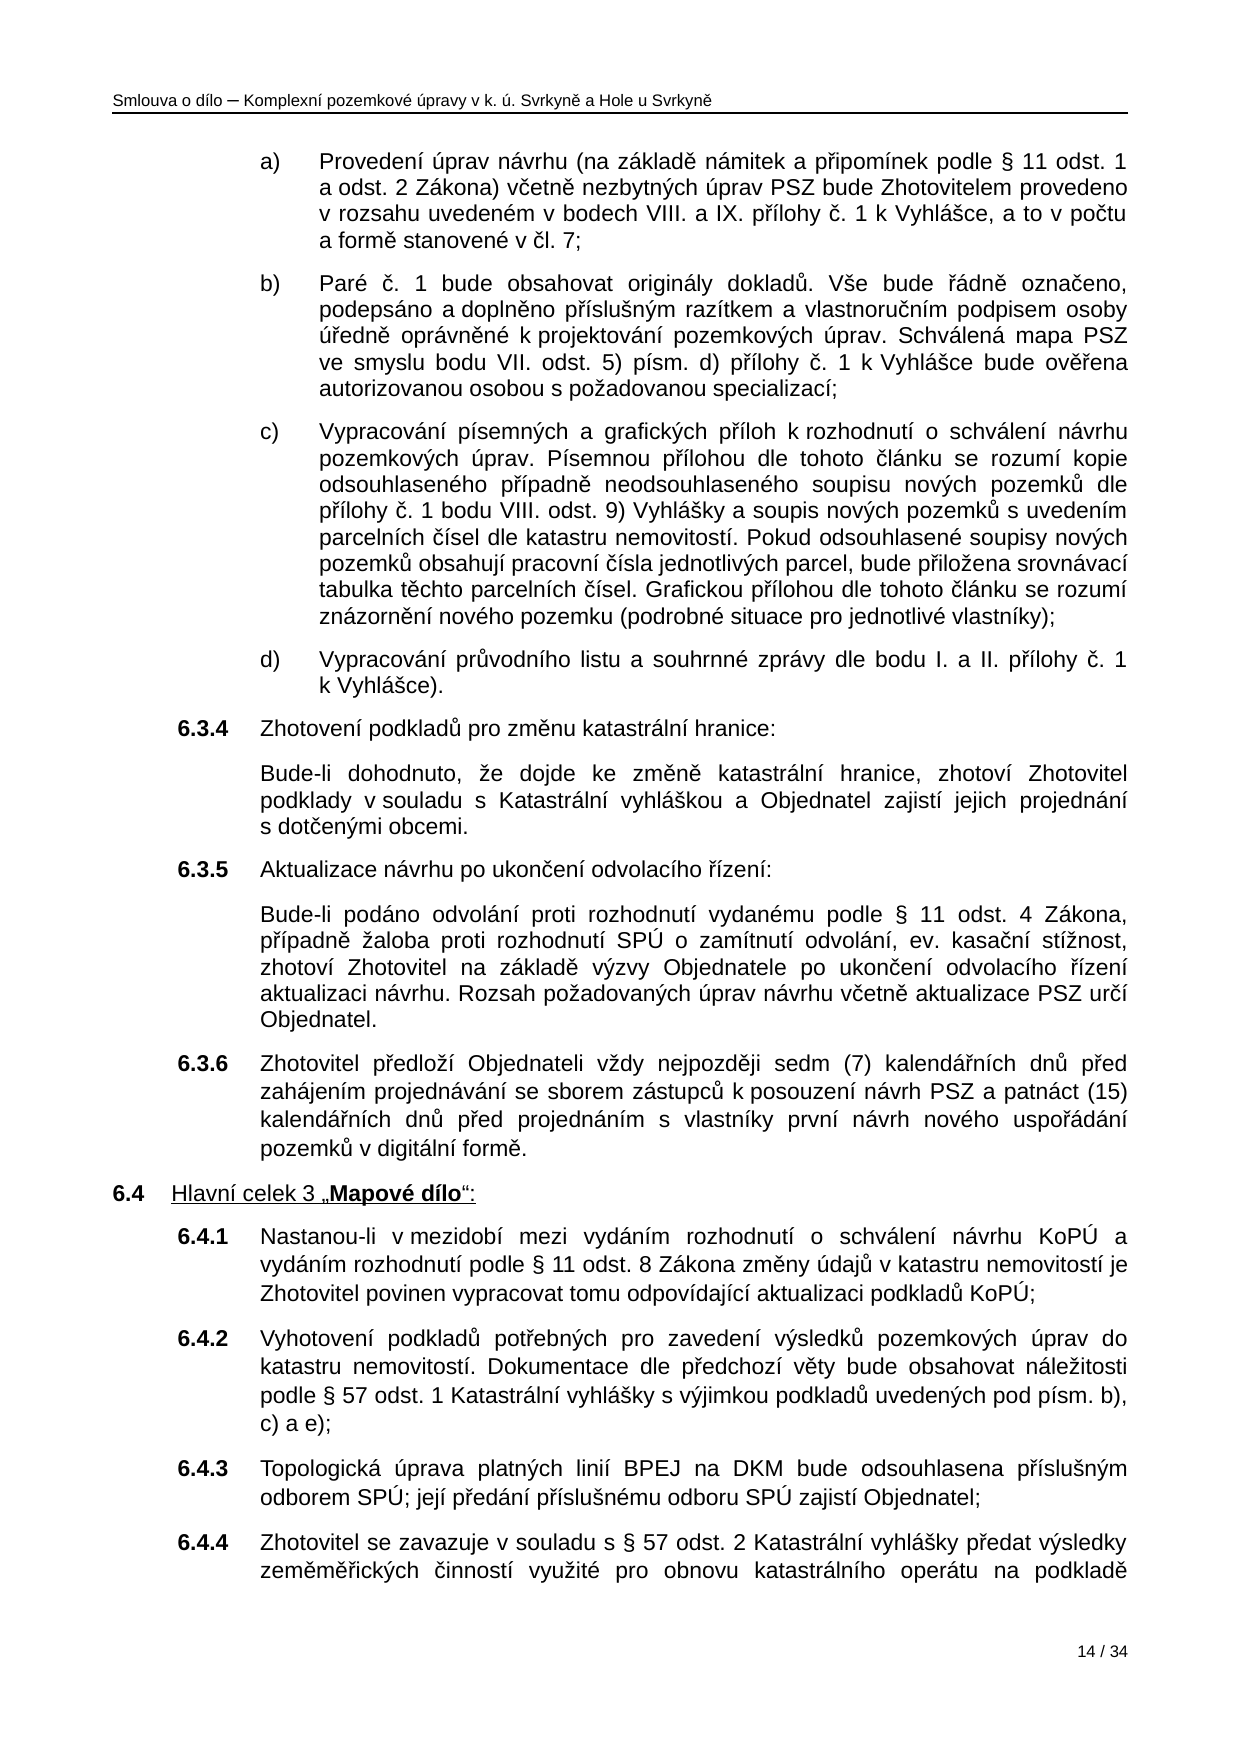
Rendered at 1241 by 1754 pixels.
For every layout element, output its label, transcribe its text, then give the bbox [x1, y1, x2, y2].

list Vypracování průvodního listu a souhrnné zprávy dle bodu I. a II. přílohy č. 1 k Vyhlášce). [260, 646, 1128, 698]
text Hlavní celek 3 „Mapové dílo“: [112, 1180, 1128, 1206]
text Vyhotovení podkladů potřebných pro zavedení výsledků pozemkových úprav do katastru nemovitostí. Dokumentace dle předchozí věty bude obsahovat náležitosti podle § 57 odst. 1 Katastrální vyhlášky s výjimkou podkladů uvedených pod písm. b), c) a e); [177, 1325, 1128, 1437]
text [177, 1529, 1128, 1584]
list Bude-li dohodnuto, že dojde ke změně katastrální hranice, zhotoví Zhotovitel podklady v souladu s Katastrální vyhláškou a Objednatel zajistí jejich projednání s dotčenými obcemi. [260, 760, 1128, 839]
list Provedení úprav návrhu (na základě námitek a připomínek podle § 11 odst. 1 a odst. 2 Zákona) včetně nezbytných úprav PSZ bude Zhotovitelem provedeno v rozsahu uvedeném v bodech VIII. a IX. přílohy č. 1 k Vyhlášce, a to v počtu a formě stanovené v čl. 7; [260, 148, 1128, 253]
list Bude-li podáno odvolání proti rozhodnutí vydanému podle § 11 odst. 4 Zákona, případně žaloba proti rozhodnutí SPÚ o zamítnutí odvolání, ev. kasační stížnost, zhotoví Zhotovitel na základě výzvy Objednatele po ukončení odvolacího řízení aktualizaci návrhu. Rozsah požadovaných úprav návrhu včetně aktualizace PSZ určí Objednatel. [260, 901, 1128, 1033]
text Zhotovitel předloží Objednateli vždy nejpozději sedm (7) kalendářních dnů před zahájením projednávání se sborem zástupců k posouzení návrh PSZ a patnáct (15) kalendářních dnů před projednáním s vlastníky první návrh nového uspořádání pozemků v digitální formě. [177, 1049, 1128, 1161]
list Vypracování písemných a grafických příloh k rozhodnutí o schválení návrhu pozemkových úprav. Písemnou přílohou dle tohoto článku se rozumí kopie odsouhlaseného případně neodsouhlaseného soupisu nových pozemků dle přílohy č. 1 bodu VIII. odst. 9) Vyhlášky a soupis nových pozemků s uvedením parcelních čísel dle katastru nemovitostí. Pokud odsouhlasené soupisy nových pozemků obsahují pracovní čísla jednotlivých parcel, bude přiložena srovnávací tabulka těchto parcelních čísel. Grafickou přílohou dle tohoto článku se rozumí znázornění nového pozemku (podrobné situace pro jednotlivé vlastníky); [260, 418, 1128, 629]
text Aktualizace návrhu po ukončení odvolacího řízení: [177, 856, 1128, 882]
text Nastanou-li v mezidobí mezi vydáním rozhodnutí o schválení návrhu KoPÚ a vydáním rozhodnutí podle § 11 odst. 8 Zákona změny údajů v katastru nemovitostí je Zhotovitel povinen vypracovat tomu odpovídající aktualizaci podkladů KoPÚ; [177, 1223, 1128, 1306]
text Topologická úprava platných linií BPEJ na DKM bude odsouhlasena příslušným odborem SPÚ; její předání příslušnému odboru SPÚ zajistí Objednatel; [177, 1455, 1128, 1510]
text Zhotovení podkladů pro změnu katastrální hranice: [177, 715, 1128, 741]
list Paré č. 1 bude obsahovat originály dokladů. Vše bude řádně označeno, podepsáno a doplněno příslušným razítkem a vlastnoručním podpisem osoby úředně oprávněné k projektování pozemkových úprav. Schválená mapa PSZ ve smyslu bodu VII. odst. 5) písm. d) přílohy č. 1 k Vyhlášce bude ověřena autorizovanou osobou s požadovanou specializací; [260, 270, 1128, 402]
